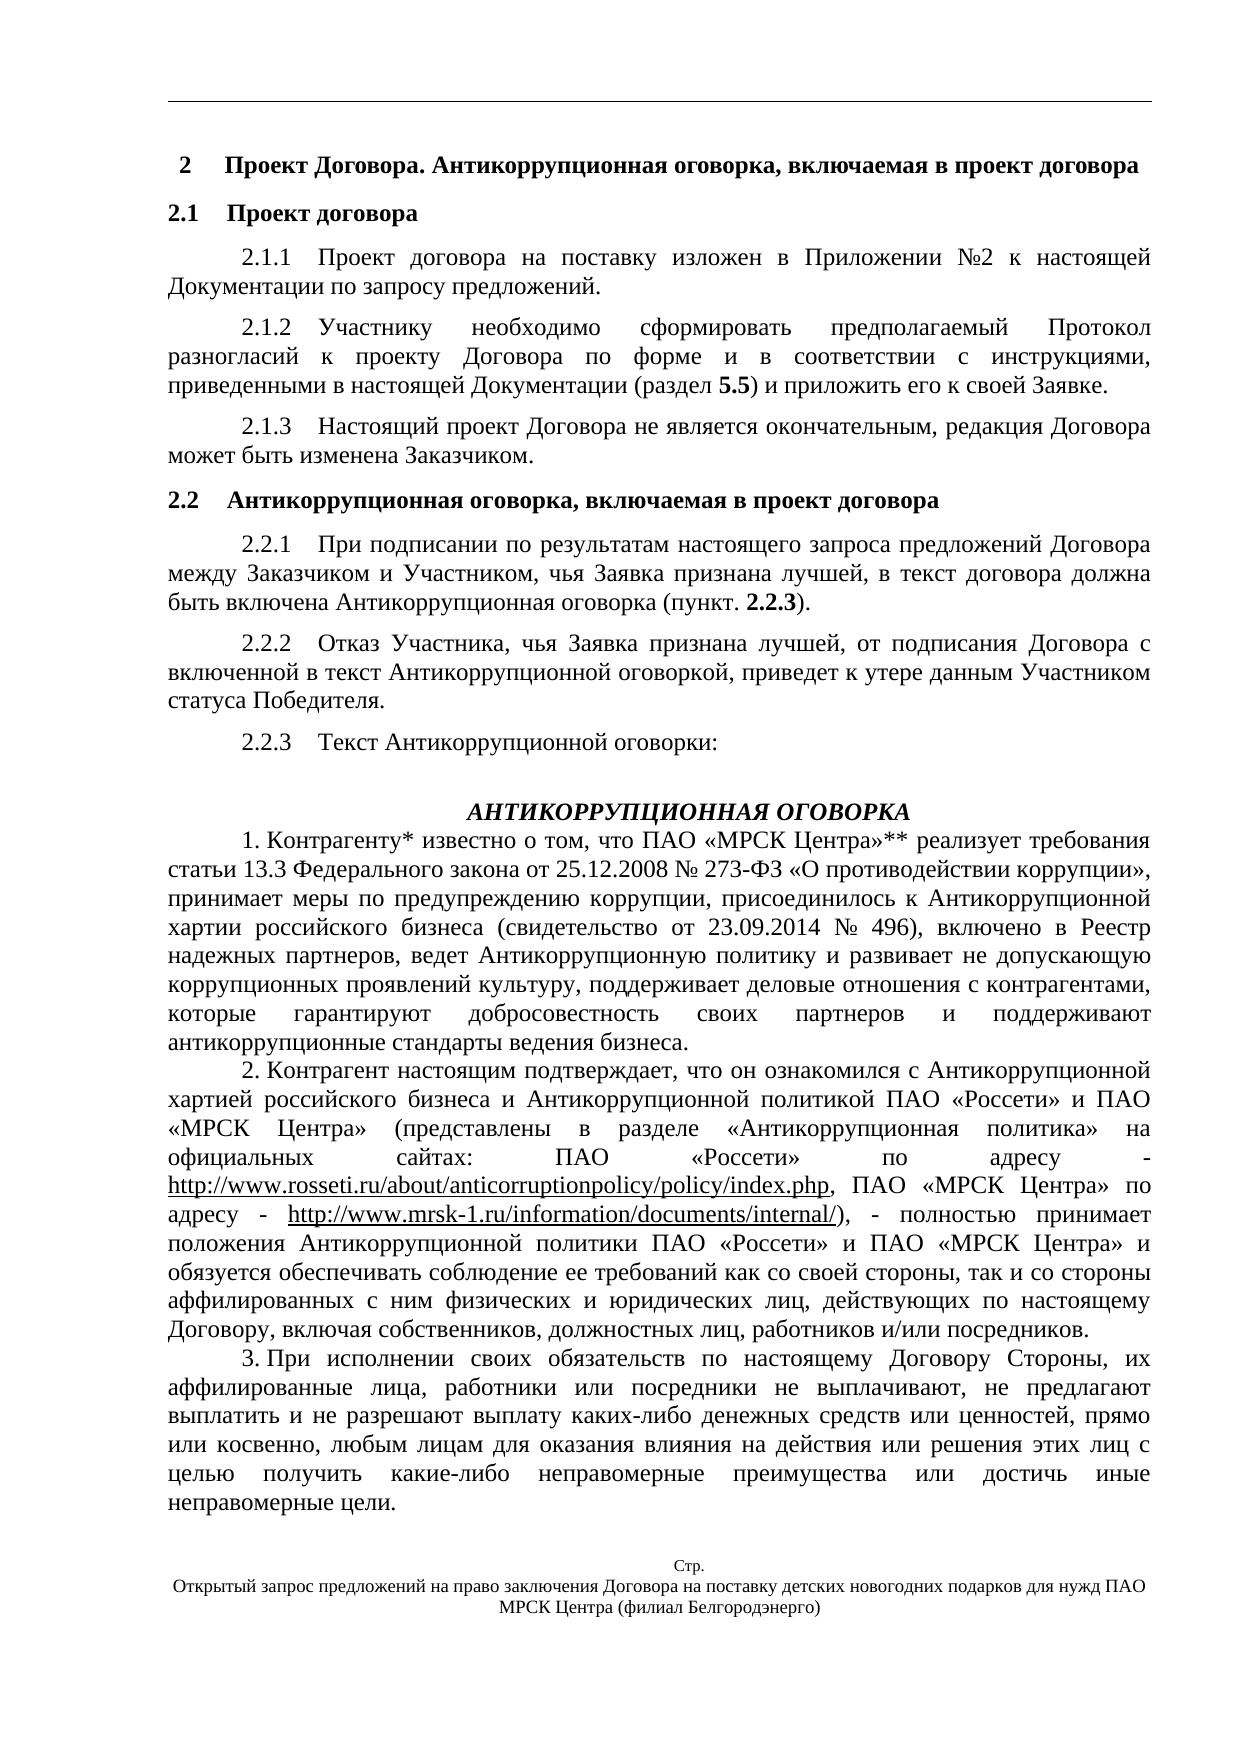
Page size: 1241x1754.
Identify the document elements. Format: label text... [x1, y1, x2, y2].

subtitle При подписании по результатам настоящего запроса предложений Договора между Заказчиком и Участником, чья Заявка признана лучшей, в текст договора должна быть включена Антикоррупционная оговорка (пункт. 2.2.3). [168, 529, 1152, 616]
text 1. Контрагенту* известно о том, что ПАО «МРСК Центра»** реализует требования статьи 13.3 Федерального закона от 25.12.2008 № 273-ФЗ «О противодействии коррупции», принимает меры по предупреждению коррупции, присоединилось к Антикоррупционной хартии российского бизнеса (свидетельство от 23.09.2014 № 496), включено в Реестр надежных партнеров, ведет Антикоррупционную политику и развивает не допускающую коррупционных проявлений культуру, поддерживает деловые отношения с контрагентами, которые гарантируют добросовестность своих партнеров и поддерживают антикоррупционные стандарты ведения бизнеса. [168, 826, 1152, 1056]
text 3. При исполнении своих обязательств по настоящему Договору Стороны, их аффилированные лица, работники или посредники не выплачивают, не предлагают выплатить и не разрешают выплату каких-либо денежных средств или ценностей, прямо или косвенно, любым лицам для оказания влияния на действия или решения этих лиц с целью получить какие-либо неправомерные преимущества или достичь иные неправомерные цели. [168, 1343, 1152, 1516]
subtitle Антикоррупционная оговорка, включаемая в проект договора [168, 485, 1152, 514]
subtitle Проект договора на поставку изложен в Приложении №2 к настоящей Документации по запросу предложений. [168, 242, 1152, 300]
subtitle Настоящий проект Договора не является окончательным, редакция Договора может быть изменена Заказчиком. [168, 411, 1152, 468]
subtitle Проект Договора. Антикоррупционная оговорка, включаемая в проект договора [166, 150, 1152, 179]
subtitle Участнику необходимо сформировать предполагаемый Протокол разногласий к проекту Договора по форме и в соответствии с инструкциями, приведенными в настоящей Документации (раздел 5.5) и приложить его к своей Заявке. [168, 312, 1152, 398]
subtitle Отказ Участника, чья Заявка признана лучшей, от подписания Договора с включенной в текст Антикоррупционной оговоркой, приведет к утере данным Участником статуса Победителя. [168, 628, 1152, 714]
text 2. Контрагент настоящим подтверждает, что он ознакомился с Антикоррупционной хартией российского бизнеса и Антикоррупционной политикой ПАО «Россети» и ПАО «МРСК Центра» (представлены в разделе «Антикоррупционная политика» на официальных сайтах: ПАО «Россети» по адресу - http://www.rosseti.ru/about/anticorruptionpolicy/policy/index.php, ПАО «МРСК Центра» по адресу - http://www.mrsk-1.ru/information/documents/internal/), - полностью принимает положения Антикоррупционной политики ПАО «Россети» и ПАО «МРСК Центра» и обязуется обеспечивать соблюдение ее требований как со своей стороны, так и со стороны аффилированных с ним физических и юридических лиц, действующих по настоящему Договору, включая собственников, должностных лиц, работников и/или посредников. [168, 1056, 1152, 1343]
subtitle Текст Антикоррупционной оговорки: [168, 727, 1152, 756]
text АНТИКОРРУПЦИОННАЯ ОГОВОРКА [168, 797, 1152, 826]
subtitle Проект договора [168, 198, 1152, 227]
